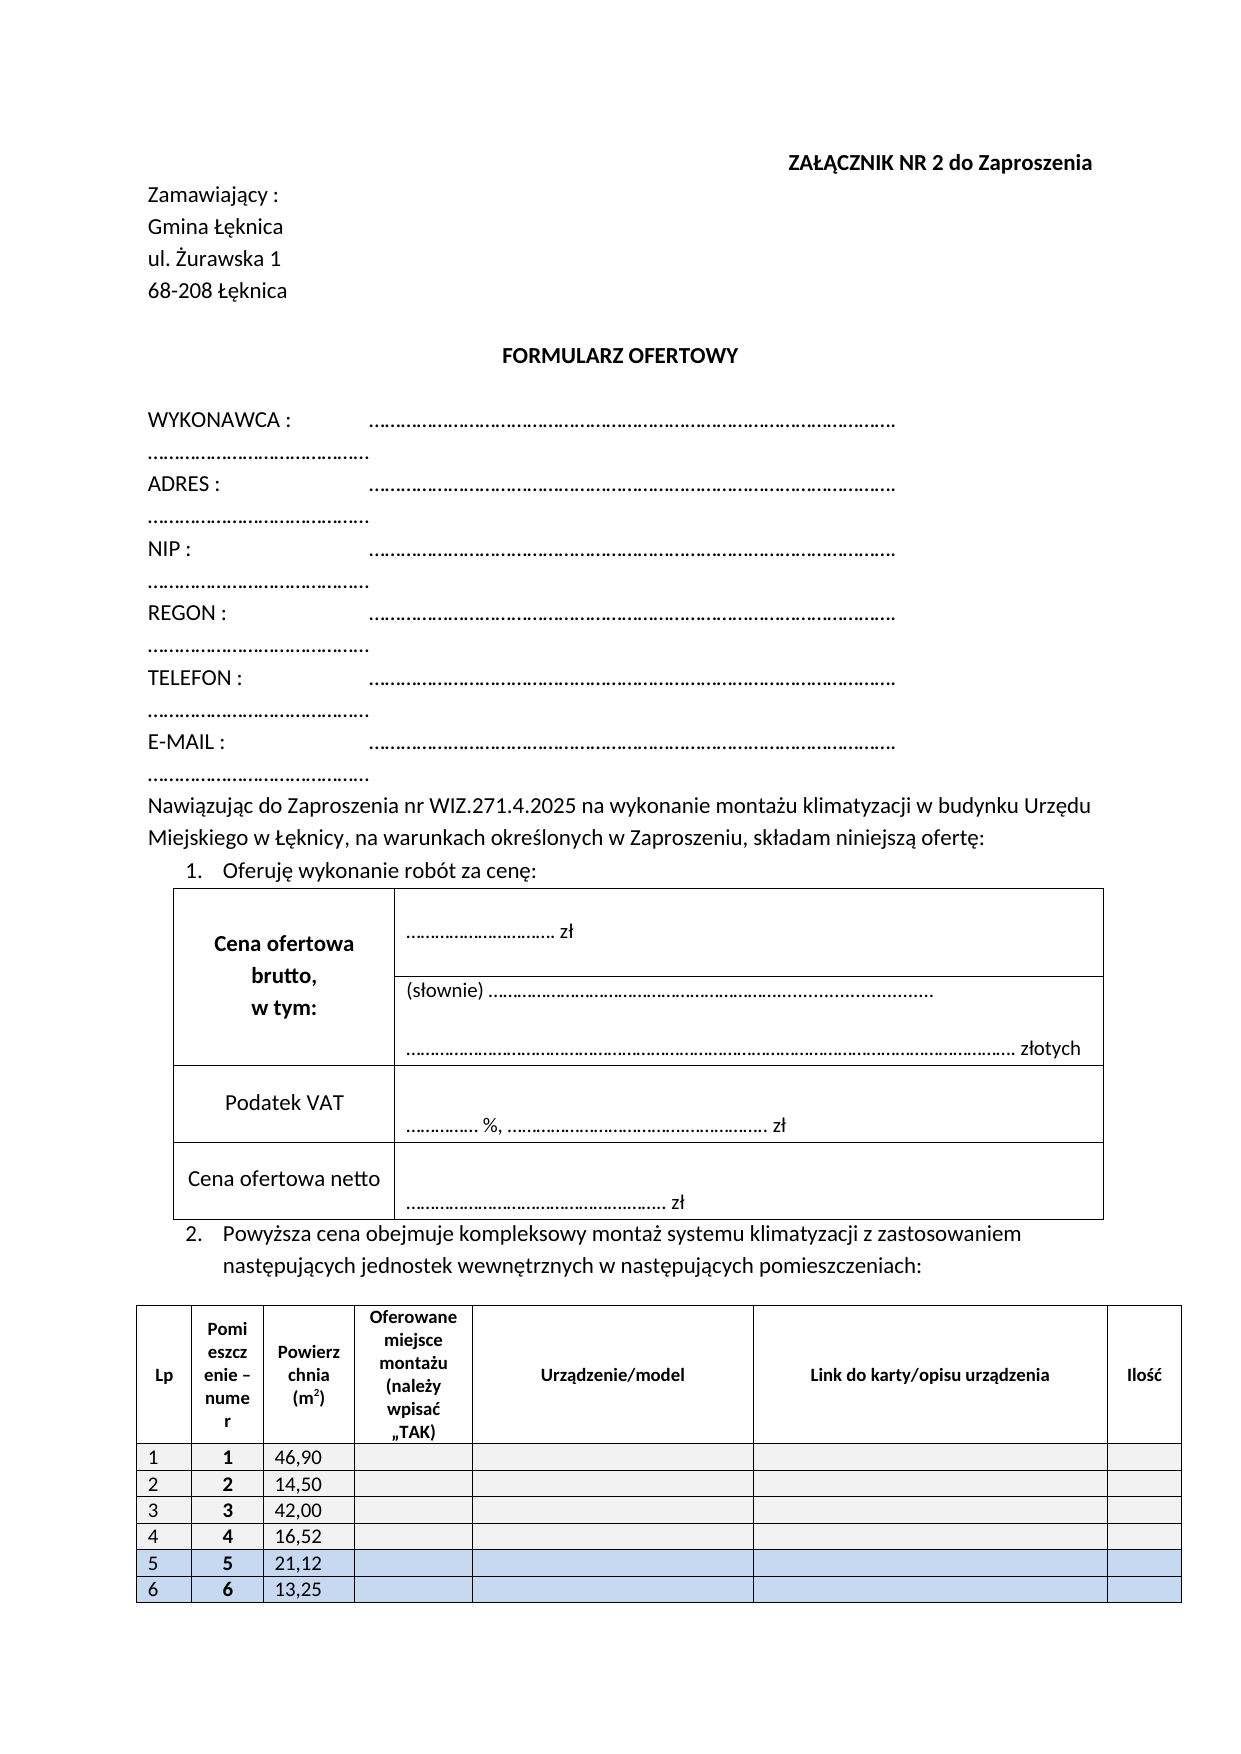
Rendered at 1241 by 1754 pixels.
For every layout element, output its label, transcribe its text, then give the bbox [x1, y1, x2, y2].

text ADRES : ……………………………………………………………………………………….…………………………………… [148, 469, 1093, 530]
text NIP : ……………………………………………………………………………………….…………………………………… [148, 534, 1093, 594]
table_cell 4 [192, 1524, 263, 1549]
table_cell 1 [137, 1444, 191, 1470]
table_cell 2 [192, 1471, 263, 1496]
table_cell [1108, 1444, 1181, 1470]
table_cell [355, 1471, 472, 1496]
table_cell 5 [137, 1550, 191, 1576]
table_cell 3 [137, 1497, 191, 1523]
table_cell [1108, 1471, 1181, 1496]
table_cell [754, 1550, 1107, 1576]
table_header …………………………. zł [395, 889, 1103, 976]
text FORMULARZ OFERTOWY [148, 341, 1093, 369]
table_header Oferowane miejsce montażu (należy wpisać „TAK) [355, 1306, 472, 1443]
table_cell [473, 1577, 753, 1602]
table_cell 4 [137, 1524, 191, 1549]
table_cell [754, 1524, 1107, 1549]
table_cell [473, 1471, 753, 1496]
table_cell [1108, 1550, 1181, 1576]
table_cell [355, 1524, 472, 1549]
text Nawiązując do Zaproszenia nr WIZ.271.4.2025 na wykonanie montażu klimatyzacji w budynku Urzędu Miejskiego w Łęknicy, na warunkach określonych w Zaproszeniu, składam niniejszą ofertę: [148, 791, 1093, 852]
table_cell [754, 1497, 1107, 1523]
table_cell ……………………………………….…….. zł [395, 1143, 1103, 1218]
table_header Link do karty/opisu urządzenia [754, 1306, 1107, 1443]
table_cell [754, 1471, 1107, 1496]
table_header Cena ofertowa brutto, w tym: [174, 889, 394, 1065]
table_cell 2 [137, 1471, 191, 1496]
text ZAŁĄCZNIK NR 2 do Zaproszenia [148, 148, 1093, 176]
table_cell 13,25 [264, 1577, 354, 1602]
table_cell 46,90 [264, 1444, 354, 1470]
text WYKONAWCA : ……………………………………………………………………………………….…………………………………… [148, 405, 1093, 465]
table_cell …………… %, ……………………………….…………….. zł [395, 1066, 1103, 1142]
table_cell [355, 1444, 472, 1470]
text 68-208 Łęknica [148, 276, 1093, 304]
table_cell [473, 1524, 753, 1549]
table_header Urządzenie/model [473, 1306, 753, 1443]
table_cell 1 [192, 1444, 263, 1470]
table_cell [355, 1577, 472, 1602]
table_cell 3 [192, 1497, 263, 1523]
table_header Powierzchnia (m2) [264, 1306, 354, 1443]
table_cell [754, 1444, 1107, 1470]
table_header Ilość [1108, 1306, 1181, 1443]
table_cell 42,00 [264, 1497, 354, 1523]
table_cell Cena ofertowa netto [174, 1143, 394, 1218]
table_cell 6 [192, 1577, 263, 1602]
table_cell [355, 1497, 472, 1523]
table_cell [754, 1577, 1107, 1602]
table_cell [1108, 1577, 1181, 1602]
text TELEFON : ……………………………………………………………………………………….…………………………………… [148, 663, 1093, 723]
table_cell [355, 1550, 472, 1576]
text REGON : ……………………………………………………………………………………….…………………………………… [148, 598, 1093, 658]
table_cell [473, 1444, 753, 1470]
table_header Lp [137, 1306, 191, 1443]
text ul. Żurawska 1 [148, 244, 1093, 272]
list Powyższa cena obejmuje kompleksowy montaż systemu klimatyzacji z zastosowaniem następujących jednostek wewnętrznych w następujących pomieszczeniach: [185, 1220, 1093, 1280]
table_cell 5 [192, 1550, 263, 1576]
text Zamawiający : [148, 180, 1093, 208]
table_cell Podatek VAT [174, 1066, 394, 1142]
table_cell 6 [137, 1577, 191, 1602]
table_cell [473, 1550, 753, 1576]
table_cell 21,12 [264, 1550, 354, 1576]
table_cell [1108, 1524, 1181, 1549]
text Gmina Łęknica [148, 212, 1093, 240]
text E-MAIL : ……………………………………………………………………………………….…………………………………… [148, 727, 1093, 787]
table_header Pomieszczenie – numer [192, 1306, 263, 1443]
table_cell (słownie) …………………………………………………….............................. ………………………………………………………………………………………………………………. złotych [395, 977, 1103, 1065]
table_cell 14,50 [264, 1471, 354, 1496]
list Oferuję wykonanie robót za cenę: [185, 856, 1093, 884]
table_cell [473, 1497, 753, 1523]
table_cell [1108, 1497, 1181, 1523]
table_cell 16,52 [264, 1524, 354, 1549]
